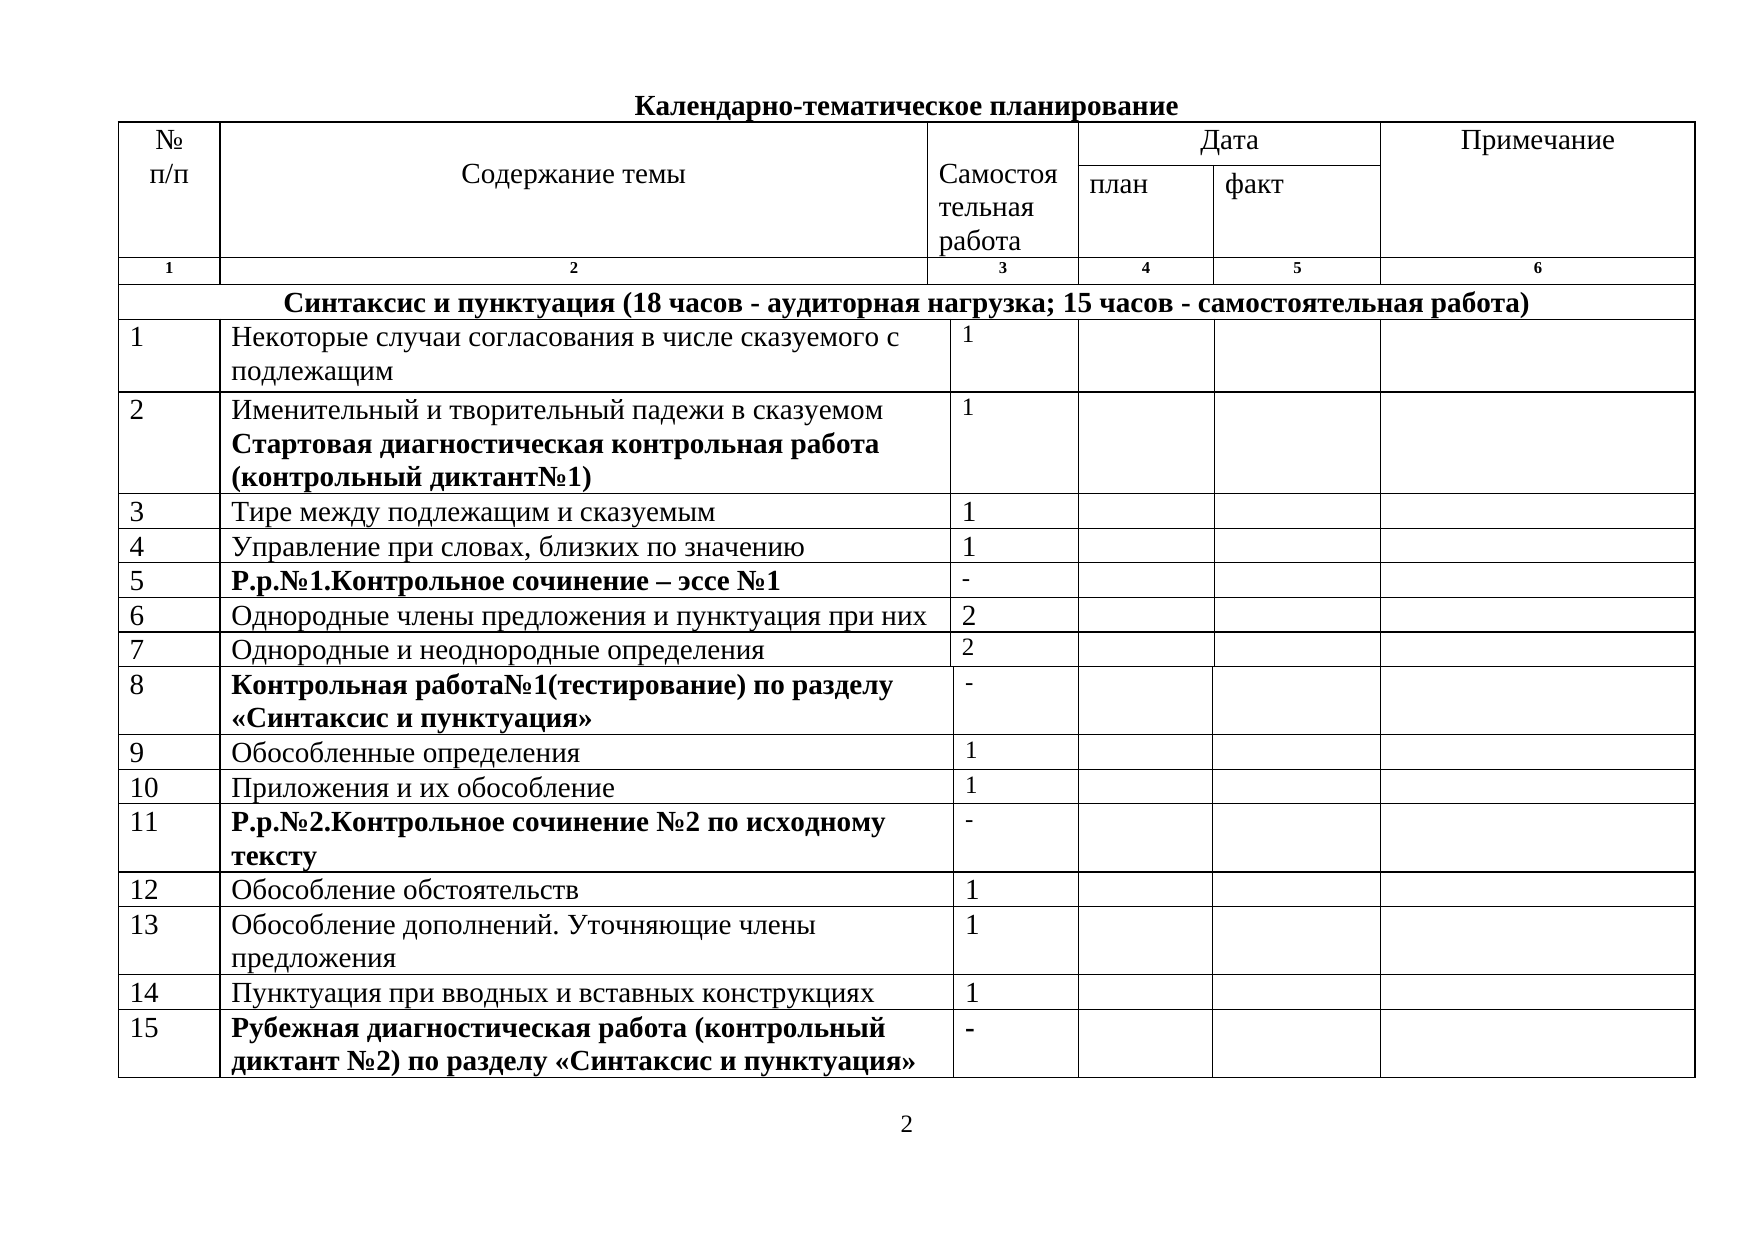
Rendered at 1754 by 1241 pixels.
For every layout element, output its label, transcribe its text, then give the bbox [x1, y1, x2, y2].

table_cell [1079, 735, 1212, 769]
table_cell 4 [1079, 258, 1213, 284]
table_cell 2 [951, 633, 1078, 666]
table_cell 1 [951, 320, 1078, 391]
table_cell - [954, 804, 1078, 871]
table_cell [1381, 529, 1694, 562]
table_cell [1213, 1010, 1380, 1077]
table_cell 1 [954, 873, 1078, 906]
table_cell [1213, 667, 1380, 734]
table_header № п/п [119, 123, 219, 257]
table_cell 1 [951, 494, 1078, 528]
table_cell 3 [119, 494, 219, 528]
table_cell Однородные члены предложения и пунктуация при них [221, 598, 950, 631]
table_cell Тире между подлежащим и сказуемым [221, 494, 950, 528]
table_cell Приложения и их обособление [221, 770, 953, 803]
text Календарно-тематическое планирование [118, 88, 1695, 121]
table_cell [1079, 529, 1214, 562]
table_cell [1381, 393, 1694, 493]
table_cell [1079, 770, 1212, 803]
table_cell [1381, 975, 1694, 1009]
table_cell [1215, 633, 1380, 666]
table_cell [1079, 598, 1214, 631]
table_cell [1381, 667, 1694, 734]
table_cell 8 [119, 667, 219, 734]
table_cell [1381, 494, 1694, 528]
table_cell [1079, 494, 1214, 528]
table_header Самостоятельная работа [928, 123, 1078, 257]
table_cell [1381, 633, 1694, 666]
table_cell [1381, 873, 1694, 906]
table_cell [1381, 735, 1694, 769]
table_cell [1381, 804, 1694, 871]
table_cell [1381, 320, 1694, 391]
table_cell - [954, 1010, 1078, 1077]
table_cell Обособленные определения [221, 735, 953, 769]
table_cell 14 [119, 975, 219, 1009]
table_cell [1079, 563, 1214, 597]
table_cell [1213, 770, 1380, 803]
table_cell Синтаксис и пунктуация (18 часов - аудиторная нагрузка; 15 часов - самостоятельная работа) [119, 285, 1694, 318]
table_cell [1215, 320, 1380, 391]
table_cell Р.р.№1.Контрольное сочинение – эссе №1 [221, 563, 950, 597]
table_cell - [951, 563, 1078, 597]
table_cell [1213, 804, 1380, 871]
table_cell Управление при словах, близких по значению [221, 529, 950, 562]
table_cell 1 [954, 770, 1078, 803]
table_cell 9 [119, 735, 219, 769]
table_cell 15 [119, 1010, 219, 1077]
table_cell Однородные и неоднородные определения [221, 633, 950, 666]
table_cell [1381, 907, 1694, 974]
table_cell 12 [119, 873, 219, 906]
table_cell 1 [951, 529, 1078, 562]
table_cell [1079, 804, 1212, 871]
table_header Содержание темы [221, 123, 927, 257]
table_cell 6 [1381, 258, 1694, 284]
table_cell [1215, 393, 1380, 493]
table_cell 2 [951, 598, 1078, 631]
table_cell [1079, 1010, 1212, 1077]
table_cell 13 [119, 907, 219, 974]
table_cell [1381, 770, 1694, 803]
table_cell [1079, 873, 1212, 906]
table_cell 5 [1214, 258, 1380, 284]
table_cell 6 [119, 598, 219, 631]
table_cell 1 [954, 735, 1078, 769]
table_cell [1079, 320, 1214, 391]
table_cell [1381, 598, 1694, 631]
table_cell 1 [119, 320, 219, 391]
table_cell план [1079, 166, 1213, 257]
table_cell Некоторые случаи согласования в числе сказуемого с подлежащим [221, 320, 950, 391]
table_cell 2 [119, 393, 219, 493]
table_cell [1079, 907, 1212, 974]
table_cell [1213, 907, 1380, 974]
table_cell Р.р.№2.Контрольное сочинение №2 по исходному тексту [221, 804, 953, 871]
table_cell 3 [928, 258, 1078, 284]
table_cell 4 [119, 529, 219, 562]
table_cell [1213, 735, 1380, 769]
table_cell Пунктуация при вводных и вставных конструкциях [221, 975, 953, 1009]
table_cell - [954, 667, 1078, 734]
table_cell [1079, 975, 1212, 1009]
table_cell 5 [119, 563, 219, 597]
table_cell 7 [119, 633, 219, 666]
table_cell 1 [954, 907, 1078, 974]
table_cell [1215, 529, 1380, 562]
table_cell 2 [221, 258, 927, 284]
table_cell [1079, 393, 1214, 493]
table_cell Рубежная диагностическая работа (контрольный диктант №2) по разделу «Синтаксис и пунктуация» [221, 1010, 953, 1077]
table_cell [1215, 598, 1380, 631]
table_cell [1381, 1010, 1694, 1077]
table_cell Именительный и творительный падежи в сказуемом Стартовая диагностическая контрольная работа (контрольный диктант№1) [221, 393, 950, 493]
table_cell [1381, 563, 1694, 597]
table_cell 1 [951, 393, 1078, 493]
table_cell Обособление дополнений. Уточняющие члены предложения [221, 907, 953, 974]
table_cell [1079, 667, 1212, 734]
table_cell [1213, 873, 1380, 906]
table_cell факт [1214, 166, 1380, 257]
table_cell 1 [119, 258, 219, 284]
table_cell 1 [954, 975, 1078, 1009]
table_header Примечание [1381, 123, 1694, 257]
table_cell [1215, 494, 1380, 528]
table_cell Контрольная работа№1(тестирование) по разделу «Синтаксис и пунктуация» [221, 667, 953, 734]
table_cell 10 [119, 770, 219, 803]
table_cell 11 [119, 804, 219, 871]
table_cell Обособление обстоятельств [221, 873, 953, 906]
table_cell [1215, 563, 1380, 597]
table_cell [1079, 633, 1214, 666]
table_cell [1213, 975, 1380, 1009]
table_header Дата [1079, 123, 1380, 165]
